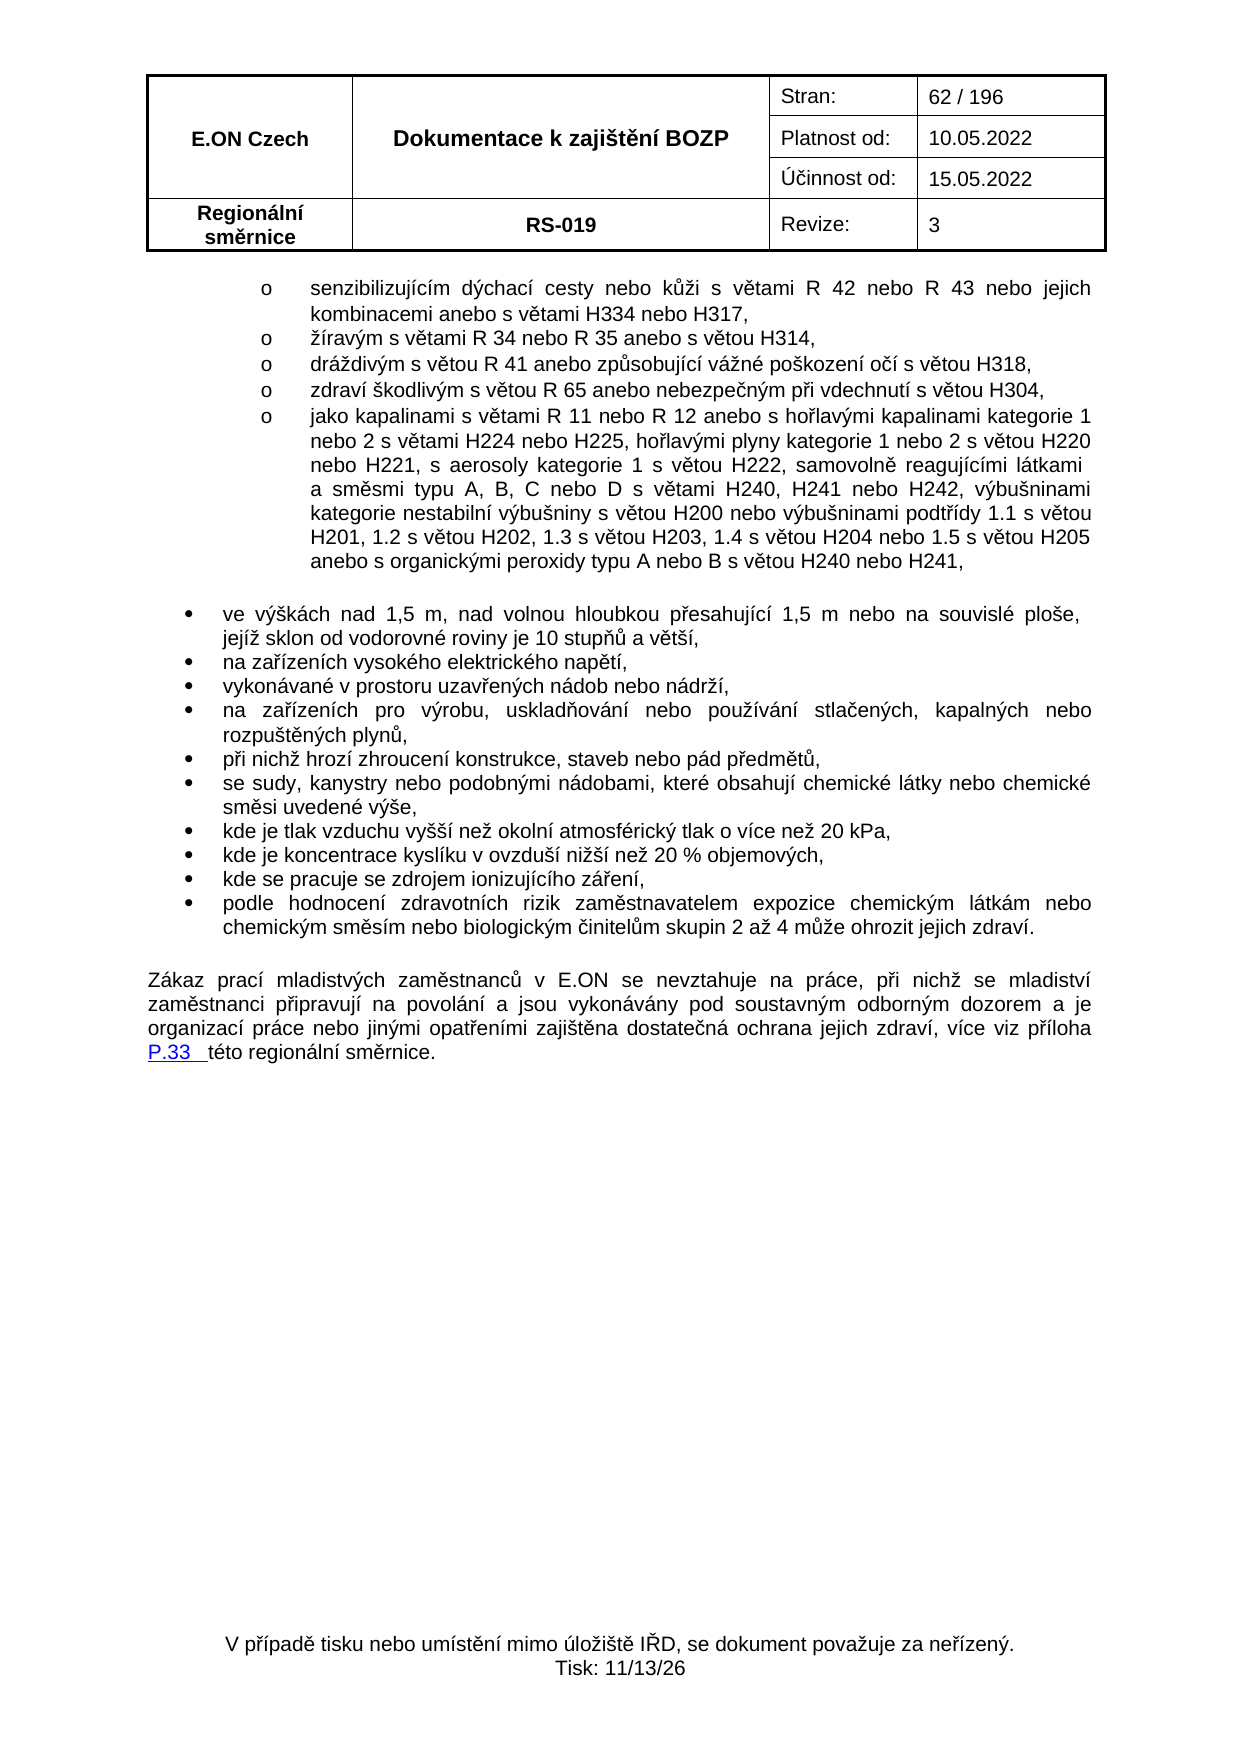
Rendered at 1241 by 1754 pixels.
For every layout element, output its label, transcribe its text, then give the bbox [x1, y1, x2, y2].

list kde se pracuje se zdrojem ionizujícího záření, [185, 867, 1092, 891]
list vykonávané v prostoru uzavřených nádob nebo nádrží, [185, 674, 1092, 698]
list zdraví škodlivým s větou R 65 anebo nebezpečným při vdechnutí s větou H304, [260, 378, 1092, 403]
list jako kapalinami s větami R 11 nebo R 12 anebo s hořlavými kapalinami kategorie 1 nebo 2 s větami H224 nebo H225, hořlavými plyny kategorie 1 nebo 2 s větou H220 nebo H221, s aerosoly kategorie 1 s větou H222, samovolně reagujícími látkami a směsmi typu A, B, C nebo D s větami H240, H241 nebo H242, výbušninami kategorie nestabilní výbušniny s větou H200 nebo výbušninami podtřídy 1.1 s větou H201, 1.2 s větou H202, 1.3 s větou H203, 1.4 s větou H204 nebo 1.5 s větou H205 anebo s organickými peroxidy typu A nebo B s větou H240 nebo H241, [260, 403, 1092, 573]
list podle hodnocení zdravotních rizik zaměstnavatelem expozice chemickým látkám nebo chemickým směsím nebo biologickým činitelům skupin 2 až 4 může ohrozit jejich zdraví. [185, 891, 1092, 939]
list na zařízeních pro výrobu, uskladňování nebo používání stlačených, kapalných nebo rozpuštěných plynů, [185, 698, 1092, 746]
list při nichž hrozí zhroucení konstrukce, staveb nebo pád předmětů, [185, 746, 1092, 770]
list kde je koncentrace kyslíku v ovzduší nižší než 20 % objemových, [185, 842, 1092, 867]
list žíravým s větami R 34 nebo R 35 anebo s větou H314, [260, 326, 1092, 352]
list senzibilizujícím dýchací cesty nebo kůži s větami R 42 nebo R 43 nebo jejich kombinacemi anebo s větami H334 nebo H317, [260, 276, 1092, 326]
list se sudy, kanystry nebo podobnými nádobami, které obsahují chemické látky nebo chemické směsi uvedené výše, [185, 770, 1092, 818]
list dráždivým s větou R 41 anebo způsobující vážné poškození očí s větou H318, [260, 352, 1092, 378]
list kde je tlak vzduchu vyšší než okolní atmosférický tlak o více než 20 kPa, [185, 818, 1092, 842]
text Zákaz prací mladistvých zaměstnanců v E.ON se nevztahuje na práce, při nichž se mladiství zaměstnanci připravují na povolání a jsou vykonávány pod soustavným odborným dozorem a je organizací práce nebo jinými opatřeními zajištěna dostatečná ochrana jejich zdraví, více viz příloha P.33 této regionální směrnice. [148, 968, 1092, 1064]
list na zařízeních vysokého elektrického napětí, [185, 650, 1092, 674]
list ve výškách nad 1,5 m, nad volnou hloubkou přesahující 1,5 m nebo na souvislé ploše, jejíž sklon od vodorovné roviny je 10 stupňů a větší, [185, 602, 1092, 650]
